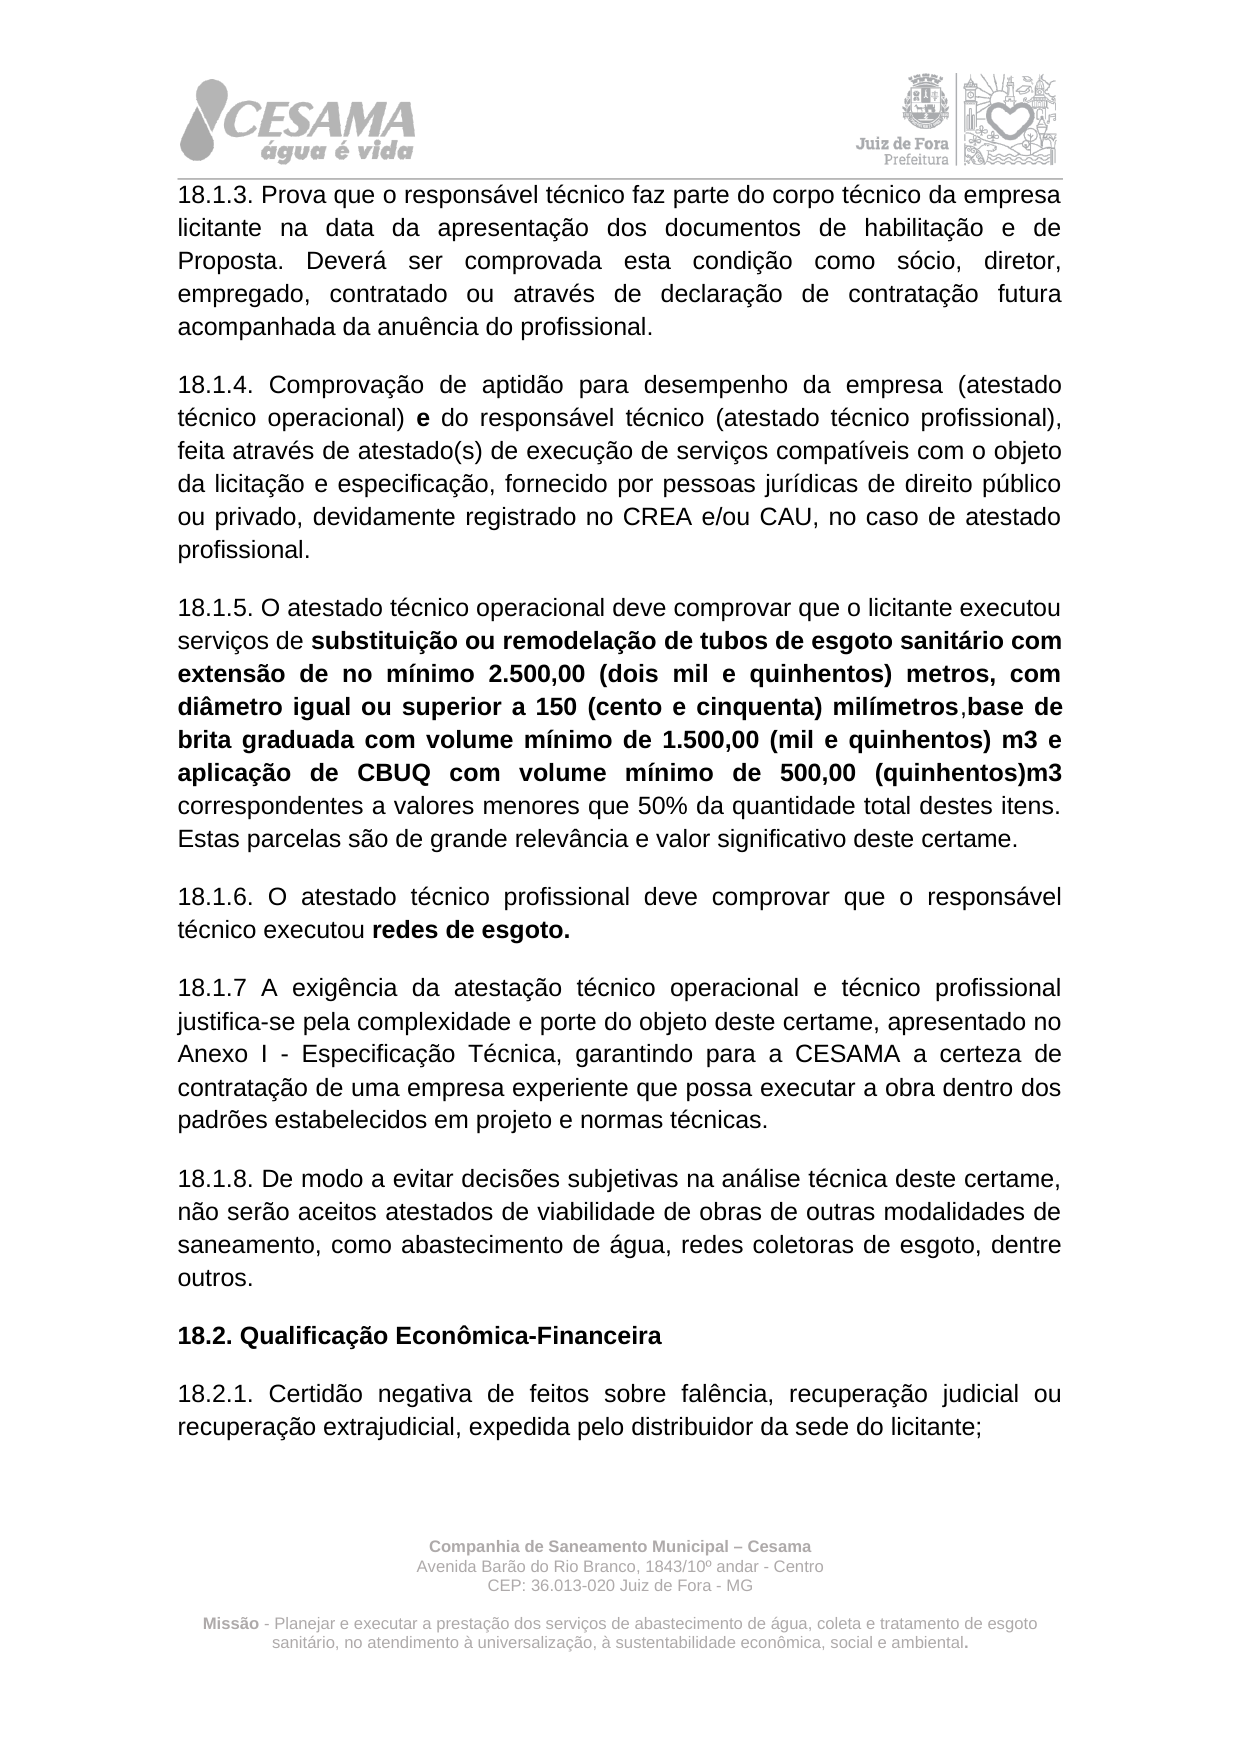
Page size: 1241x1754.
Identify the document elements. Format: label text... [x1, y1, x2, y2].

text 18.1.5. O atestado técnico operacional deve comprovar que o licitante executou serviços de substituição ou remodelação de tubos de esgoto sanitário com extensão de no mínimo 2.500,00 (dois mil e quinhentos) metros, com diâmetro igual ou superior a 150 (cento e cinquenta) milímetros,base de brita graduada com volume mínimo de 1.500,00 (mil e quinhentos) m3 e aplicação de CBUQ com volume mínimo de 500,00 (quinhentos)m3 correspondentes a valores menores que 50% da quantidade total destes itens. Estas parcelas são de grande relevância e valor significativo deste certame. [177, 593, 1063, 853]
text 18.1.8. De modo a evitar decisões subjetivas na análise técnica deste certame, não serão aceitos atestados de viabilidade de obras de outras modalidades de saneamento, como abastecimento de água, redes coletoras de esgoto, dentre outros. [177, 1163, 1063, 1291]
text 18.2.1. Certidão negativa de feitos sobre falência, recuperação judicial ou recuperação extrajudicial, expedida pelo distribuidor da sede do licitante; [177, 1379, 1063, 1440]
text 18.1.6. O atestado técnico profissional deve comprovar que o responsável técnico executou redes de esgoto. [177, 882, 1063, 944]
text 18.1.4. Comprovação de aptidão para desempenho da empresa (atestado técnico operacional) e do responsável técnico (atestado técnico profissional), feita através de atestado(s) de execução de serviços compatíveis com o objeto da licitação e especificação, fornecido por pessoas jurídicas de direito público ou privado, devidamente registrado no CREA e/ou CAU, no caso de atestado profissional. [177, 370, 1063, 564]
text 18.1.7 A exigência da atestação técnico operacional e técnico profissional justifica-se pela complexidade e porte do objeto deste certame, apresentado no Anexo I - Especificação Técnica, garantindo para a CESAMA a certeza de contratação de uma empresa experiente que possa executar a obra dentro dos padrões estabelecidos em projeto e normas técnicas. [177, 973, 1063, 1134]
picture [177, 73, 1063, 180]
text 18.2. Qualificação Econômica-Financeira [177, 1321, 1063, 1349]
text 18.1.3. Prova que o responsável técnico faz parte do corpo técnico da empresa licitante na data da apresentação dos documentos de habilitação e de Proposta. Deverá ser comprovada esta condição como sócio, diretor, empregado, contratado ou através de declaração de contratação futura acompanhada da anuência do profissional. [177, 180, 1063, 341]
